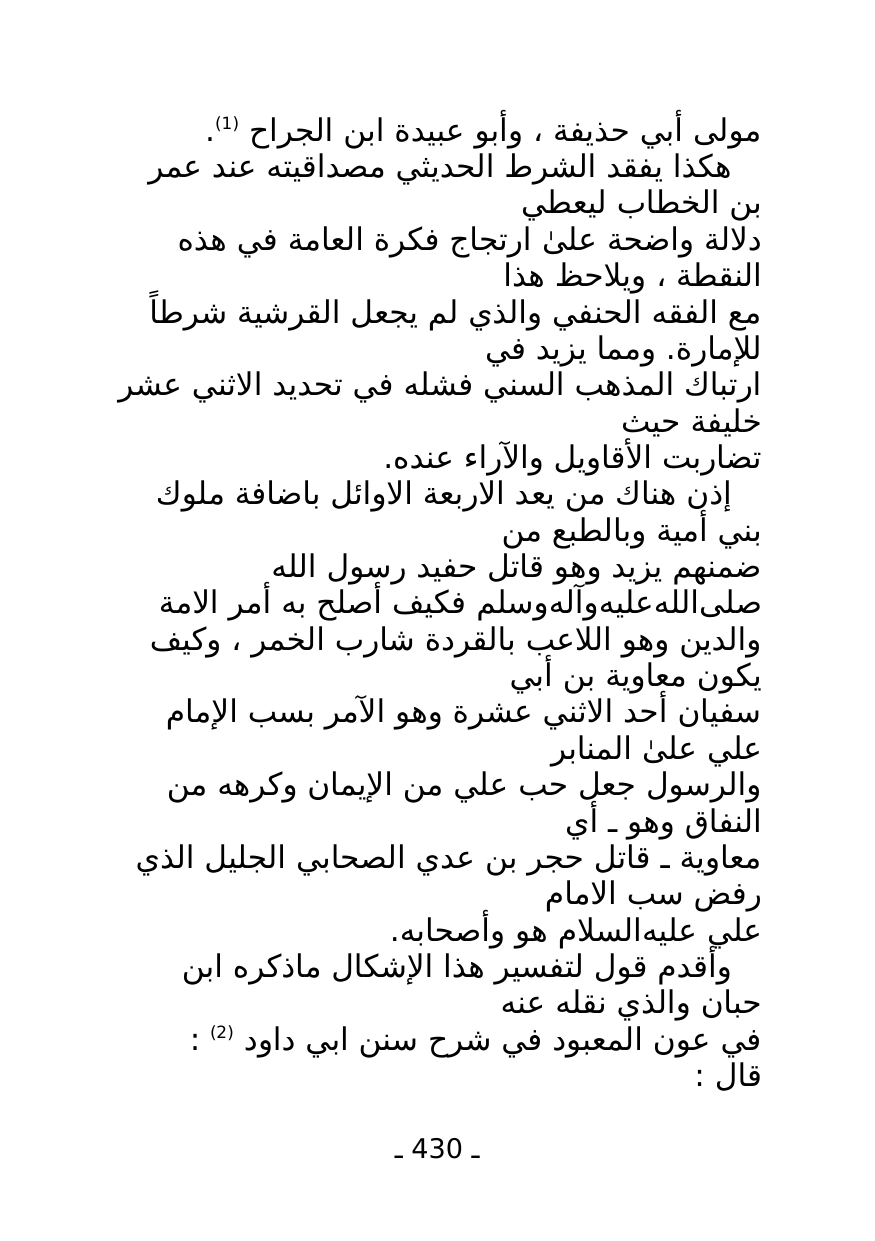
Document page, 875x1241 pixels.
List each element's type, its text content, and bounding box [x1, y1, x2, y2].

text إذن هناك من يعد الاربعة الاوائل باضافة ملوك بني أمية وبالطبع من ضمنهم يزيد وهو قاتل حفيد رسول الله صلى‌الله‌عليه‌وآله‌وسلم فكيف أصلح به أمر الامة والدين وهو اللاعب بالقردة شارب الخمر ، وكيف يكون معاوية بن أبي سفيان أحد الاثني عشرة وهو الآمر بسب الإمام علي علىٰ المنابر والرسول جعل حب علي من الإيمان وكرهه من النفاق وهو ـ أي معاوية ـ قاتل حجر بن عدي الصحابي الجليل الذي رفض سب الامام علي عليه‌السلام هو وأصحابه. [112, 476, 762, 948]
text هكذا يفقد الشرط الحديثي مصداقيته عند عمر بن الخطاب ليعطي دلالة واضحة علىٰ ارتجاج فكرة العامة في هذه النقطة ، ويلاحظ هذا مع الفقه الحنفي والذي لم يجعل القرشية شرطاً للإمارة. ومما يزيد في ارتباك المذهب السني فشله في تحديد الاثني عشر خليفة حيث تضاربت الأقاويل والآراء عنده. [112, 148, 762, 476]
text مولى أبي حذيفة ، وأبو عبيدة ابن الجراح (1). [112, 112, 762, 148]
text وأقدم قول لتفسير هذا الإشكال ماذكره ابن حبان والذي نقله عنه في عون المعبود في شرح سنن ابي داود (2) : قال : [112, 948, 762, 1094]
